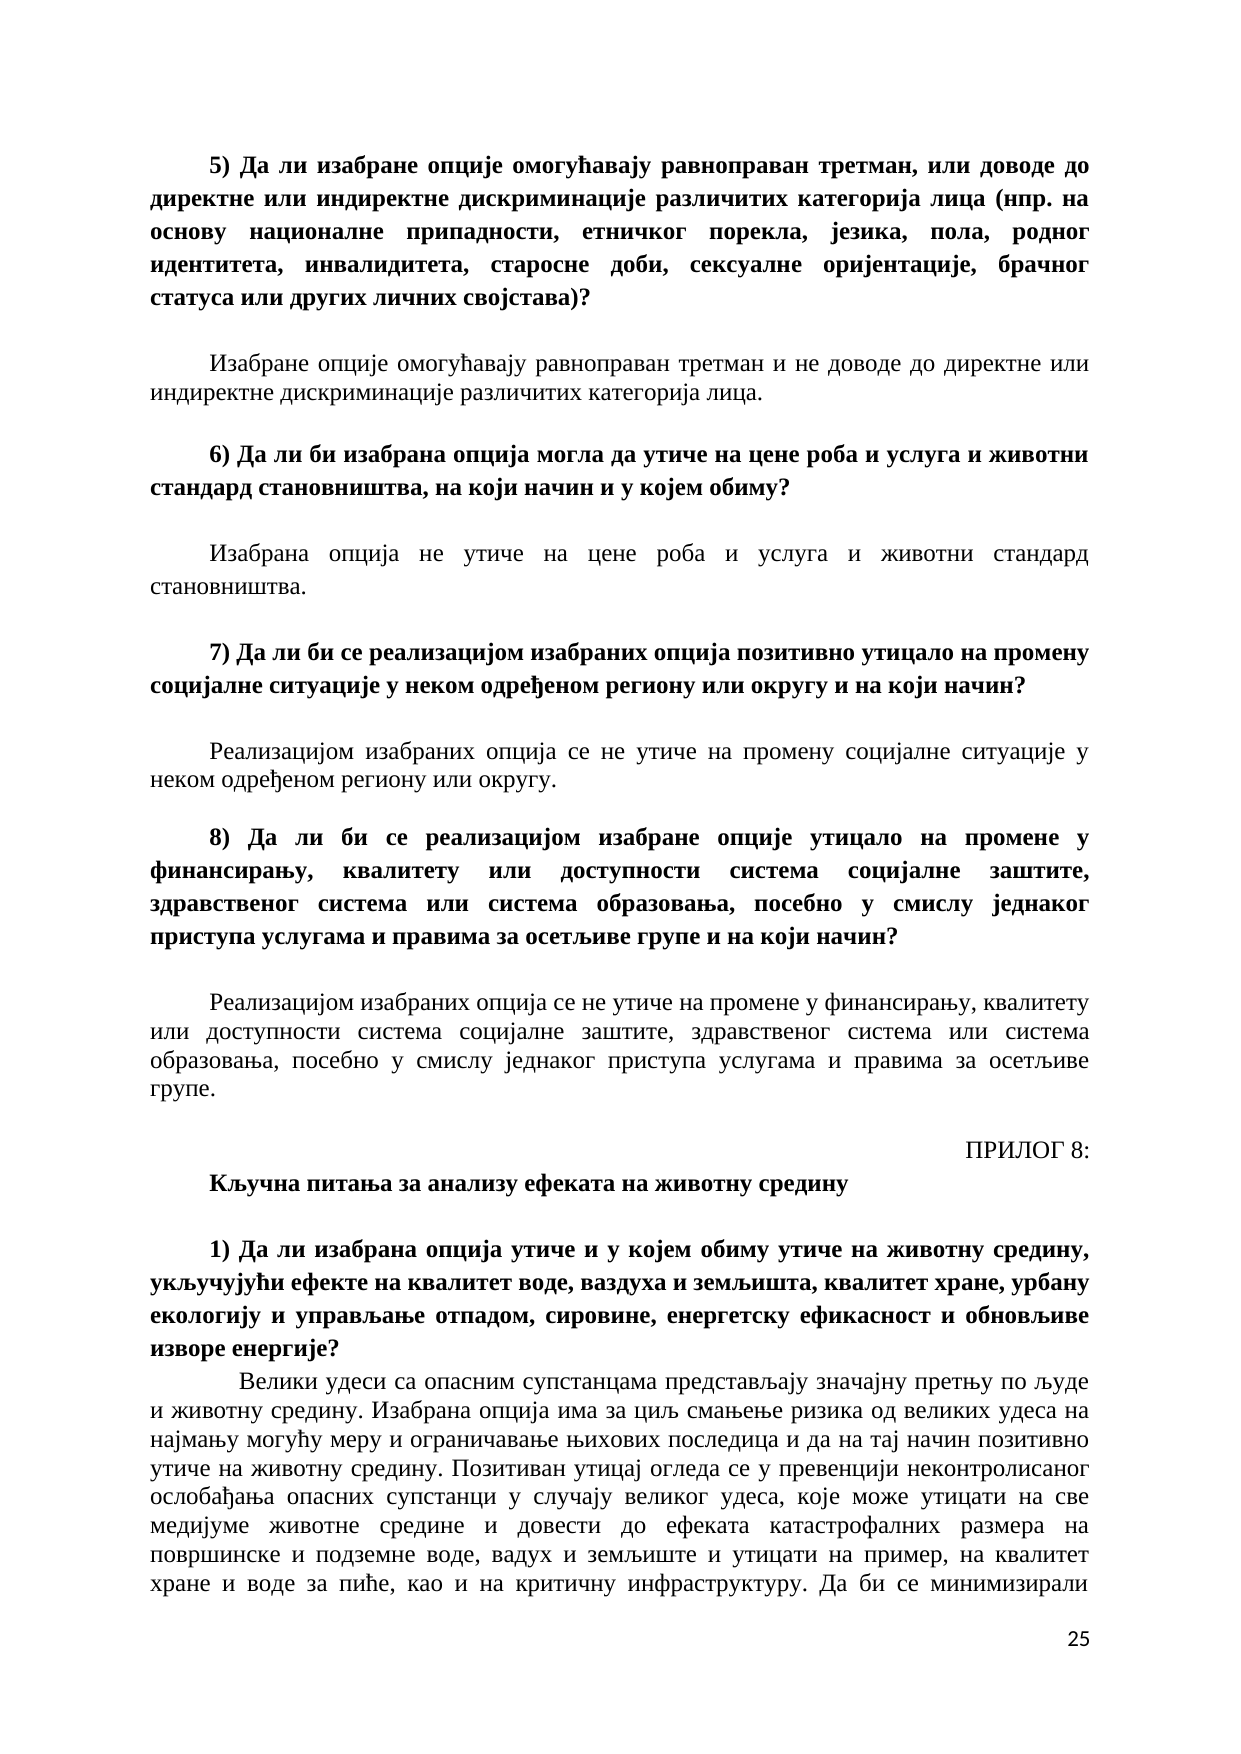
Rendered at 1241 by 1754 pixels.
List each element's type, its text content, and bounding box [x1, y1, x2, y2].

text 5) Да ли изабране опције омогућавају равноправан третман, или доводе до директне или индиректне дискриминације различитих категорија лица (нпр. на основу националне припадности, етничког порекла, језика, пола, родног идентитета, инвалидитета, старосне доби, сексуалне оријентације, брачног статуса или других личних својстава)? [150, 150, 1090, 311]
text Изабрана опција не утиче на цене роба и услуга и животни стандард становништва. [150, 538, 1090, 599]
text Изабране опције омогућавају равноправан третман и не доводе до директне или индиректне дискриминације различитих категорија лица. [150, 348, 1090, 406]
text ПРИЛОГ 8: [150, 1135, 1090, 1164]
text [150, 1366, 1090, 1596]
text 6) Да ли би изабрана опција могла да утиче на цене роба и услуга и животни стандард становништва, на који начин и у којем обиму? [150, 439, 1090, 500]
text 7) Да ли би се реализацијом изабраних опција позитивно утицало на промену социјалне ситуације у неком одређеном региону или округу и на који начин? [150, 637, 1090, 698]
list Да ли изабрана опција утиче и у којем обиму утиче на животну средину, укључујући ефекте на квалитет воде, ваздуха и земљишта, квалитет хране, урбану екологију и управљање отпадом, сировине, енергетску ефикасност и обновљиве изворе енергије? [150, 1234, 1090, 1362]
text Реализацијом изабраних опција се не утиче на промену социјалне ситуације у неком одређеном региону или округу. [150, 736, 1090, 793]
text Кључна питања за анализу ефеката на животну средину [150, 1168, 1090, 1197]
text Реализацијом изабраних опција се не утиче на промене у финансирању, квалитету или доступности система социјалне заштите, здравственог система или система образовања, посебно у смислу једнаког приступа услугама и правима за осетљиве групе. [150, 987, 1090, 1102]
text 8) Да ли би се реализацијом изабране опције утицало на промене у финансирању, квалитету или доступности система социјалне заштите, здравственог система или система образовања, посебно у смислу једнаког приступа услугама и правима за осетљиве групе и на који начин? [150, 822, 1090, 950]
